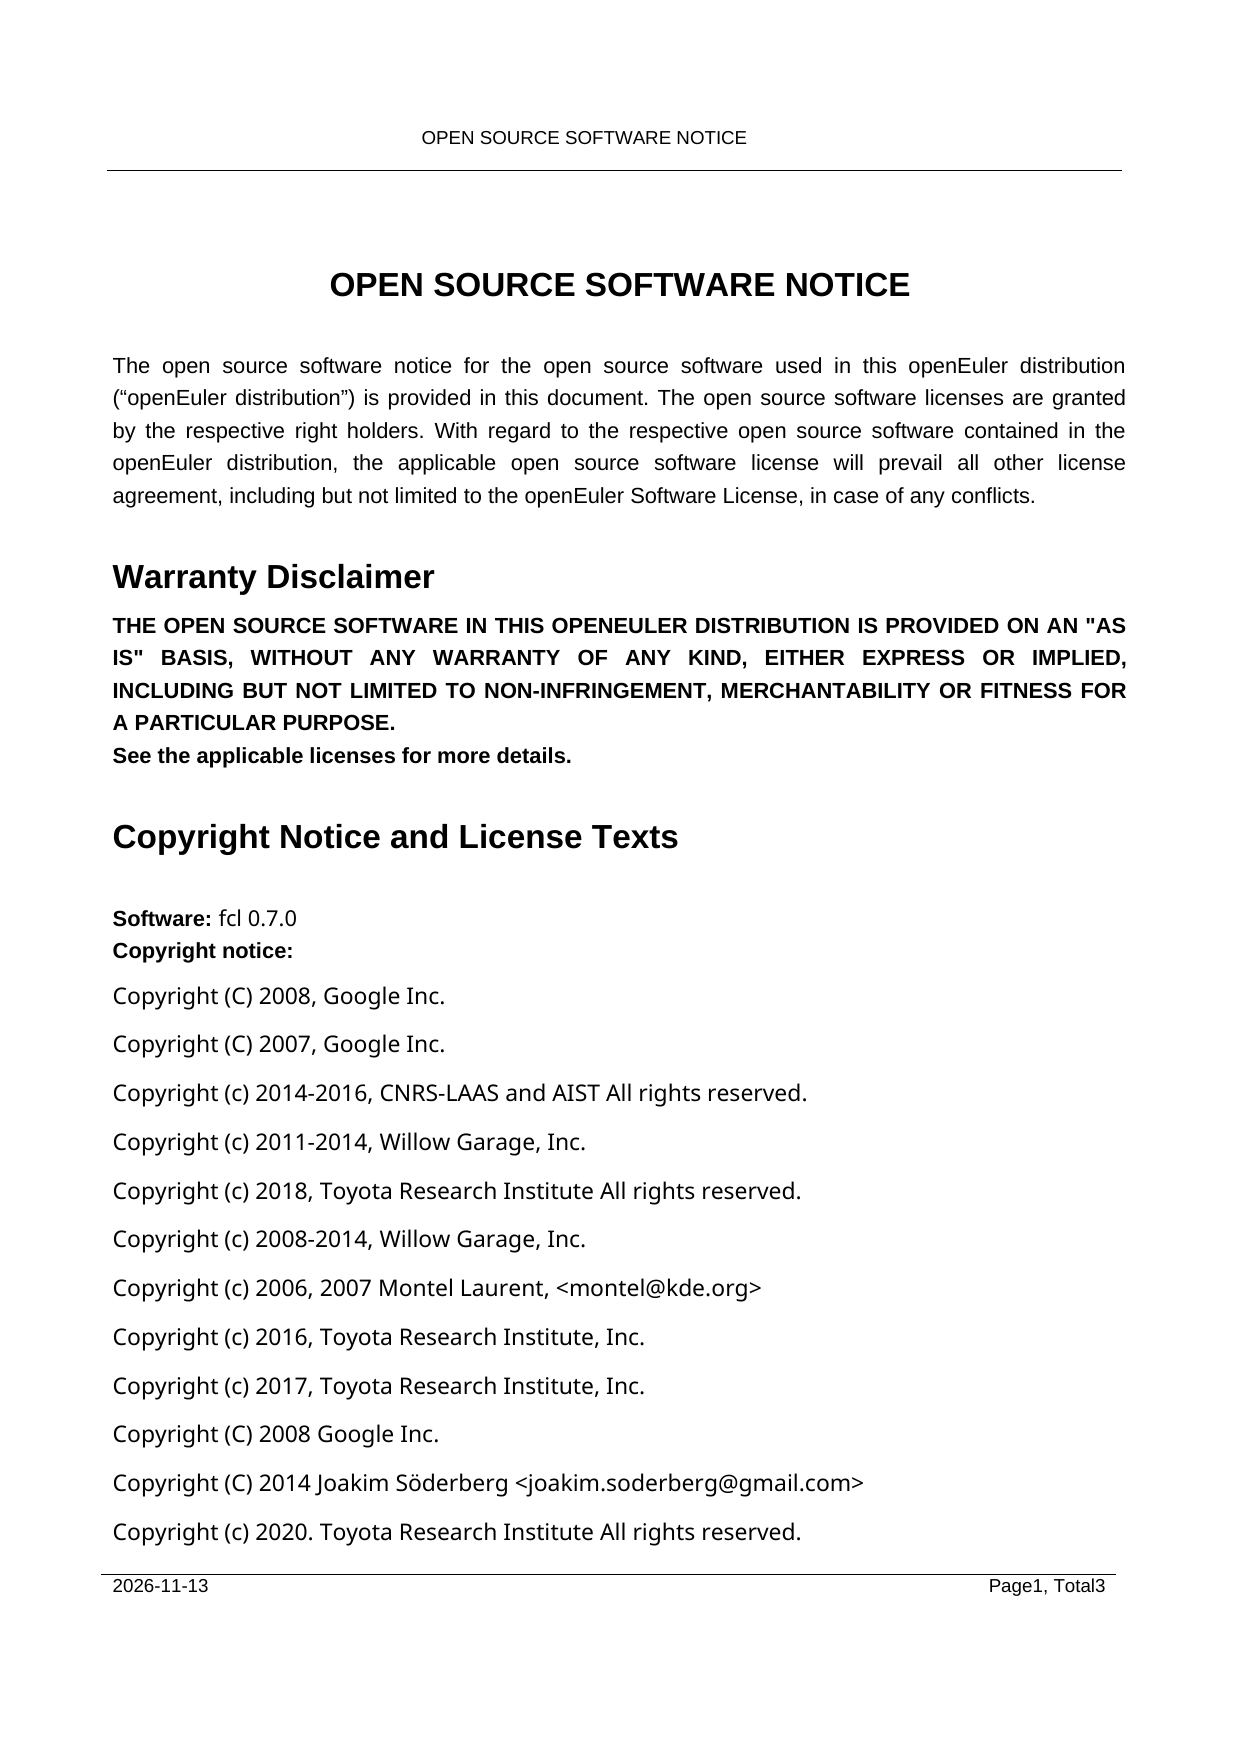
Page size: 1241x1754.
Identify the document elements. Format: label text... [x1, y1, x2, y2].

text OPEN SOURCE SOFTWARE NOTICE [112, 251, 1128, 316]
text Warranty Disclaimer [112, 544, 1128, 609]
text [112, 979, 1128, 1548]
text The open source software notice for the open source software used in this openEuler distribution (“openEuler distribution”) is provided in this document. The open source software licenses are granted by the respective right holders. With regard to the respective open source software contained in the openEuler distribution, the applicable open source software license will prevail all other license agreement, including but not limited to the openEuler Software License, in case of any conflicts. [112, 349, 1128, 511]
text THE OPEN SOURCE SOFTWARE IN THIS OPENEULER DISTRIBUTION IS PROVIDED ON AN "AS IS" BASIS, WITHOUT ANY WARRANTY OF ANY KIND, EITHER EXPRESS OR IMPLIED, INCLUDING BUT NOT LIMITED TO NON-INFRINGEMENT, MERCHANTABILITY OR FITNESS FOR A PARTICULAR PURPOSE. See the applicable licenses for more details. [112, 609, 1128, 771]
text Copyright notice: [112, 934, 1128, 966]
text Copyright Notice and License Texts [112, 804, 1128, 869]
text Software: fcl 0.7.0 [112, 901, 1128, 934]
